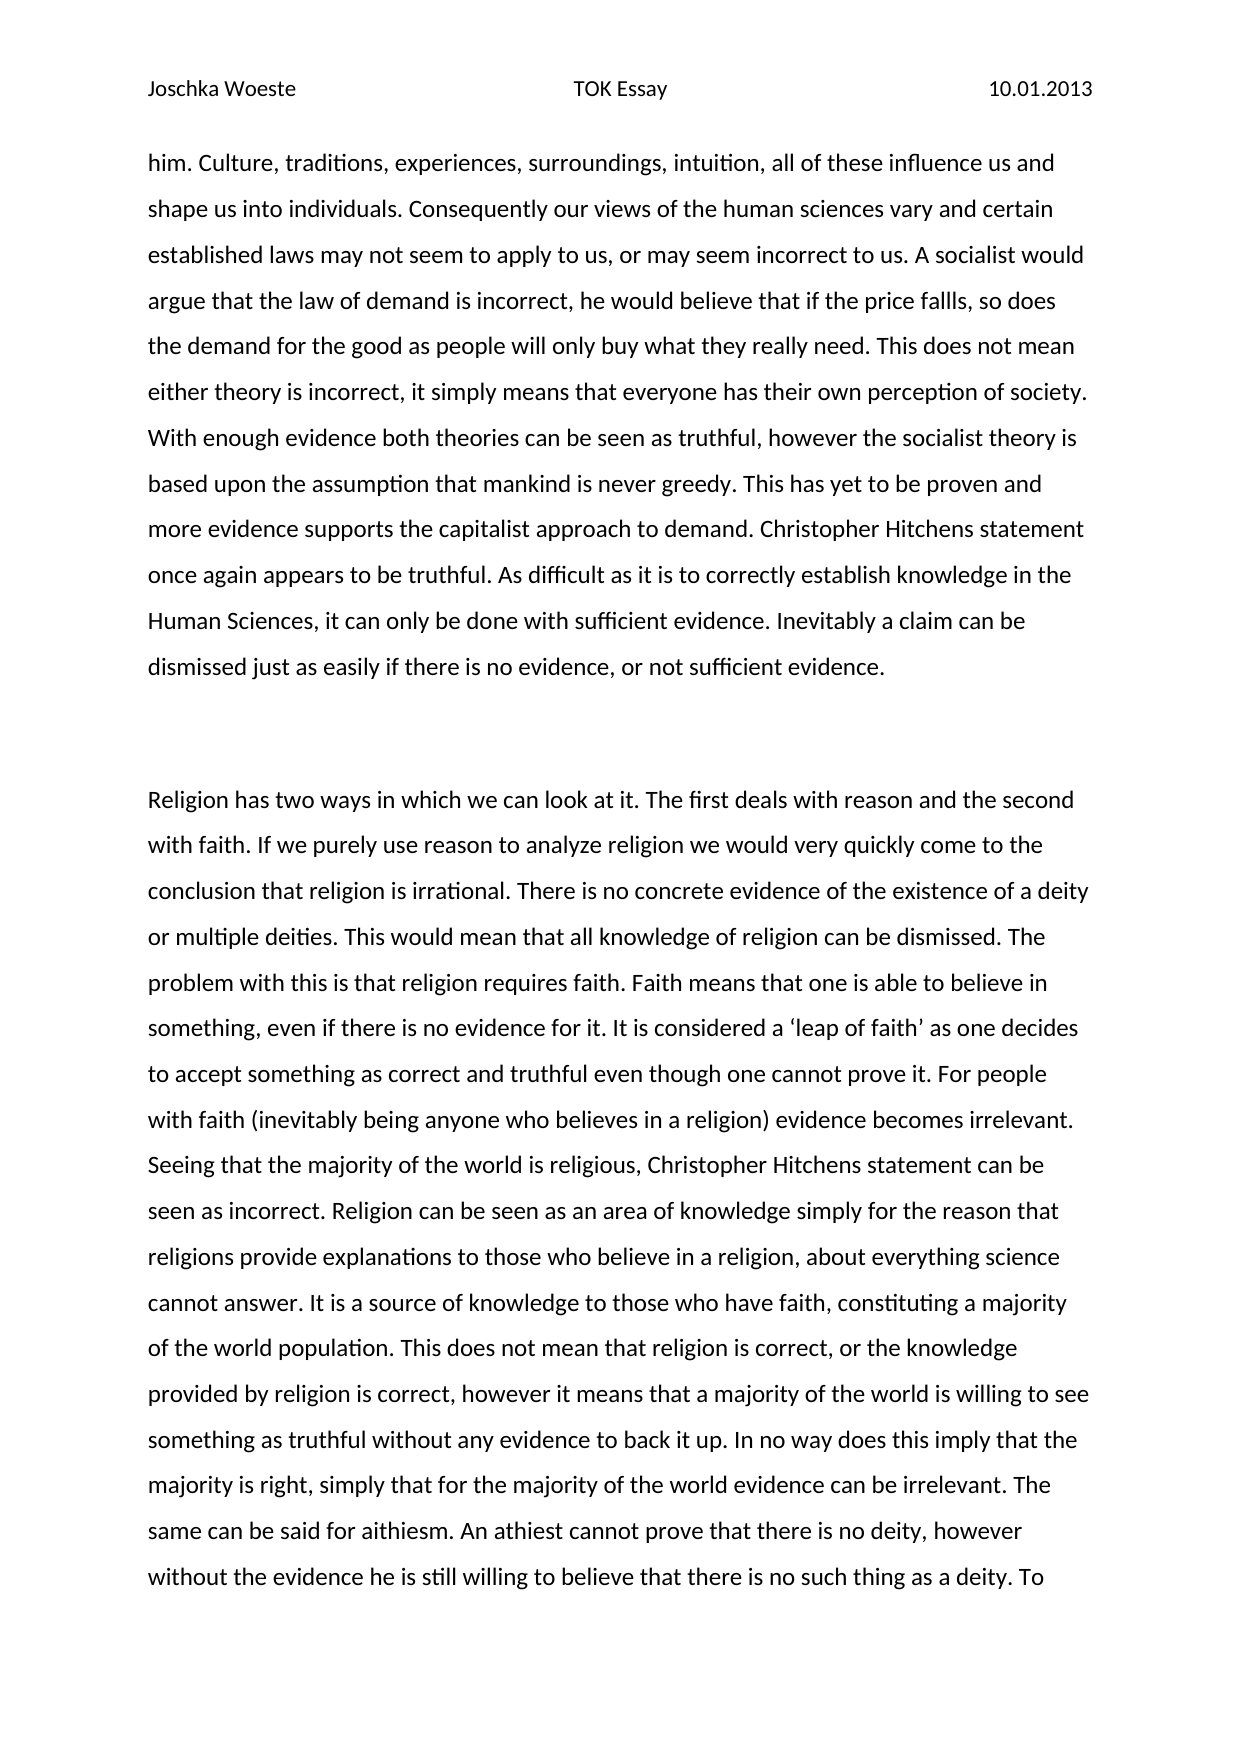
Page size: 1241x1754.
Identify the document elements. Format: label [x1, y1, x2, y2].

text [148, 148, 1093, 681]
text [148, 784, 1093, 1592]
